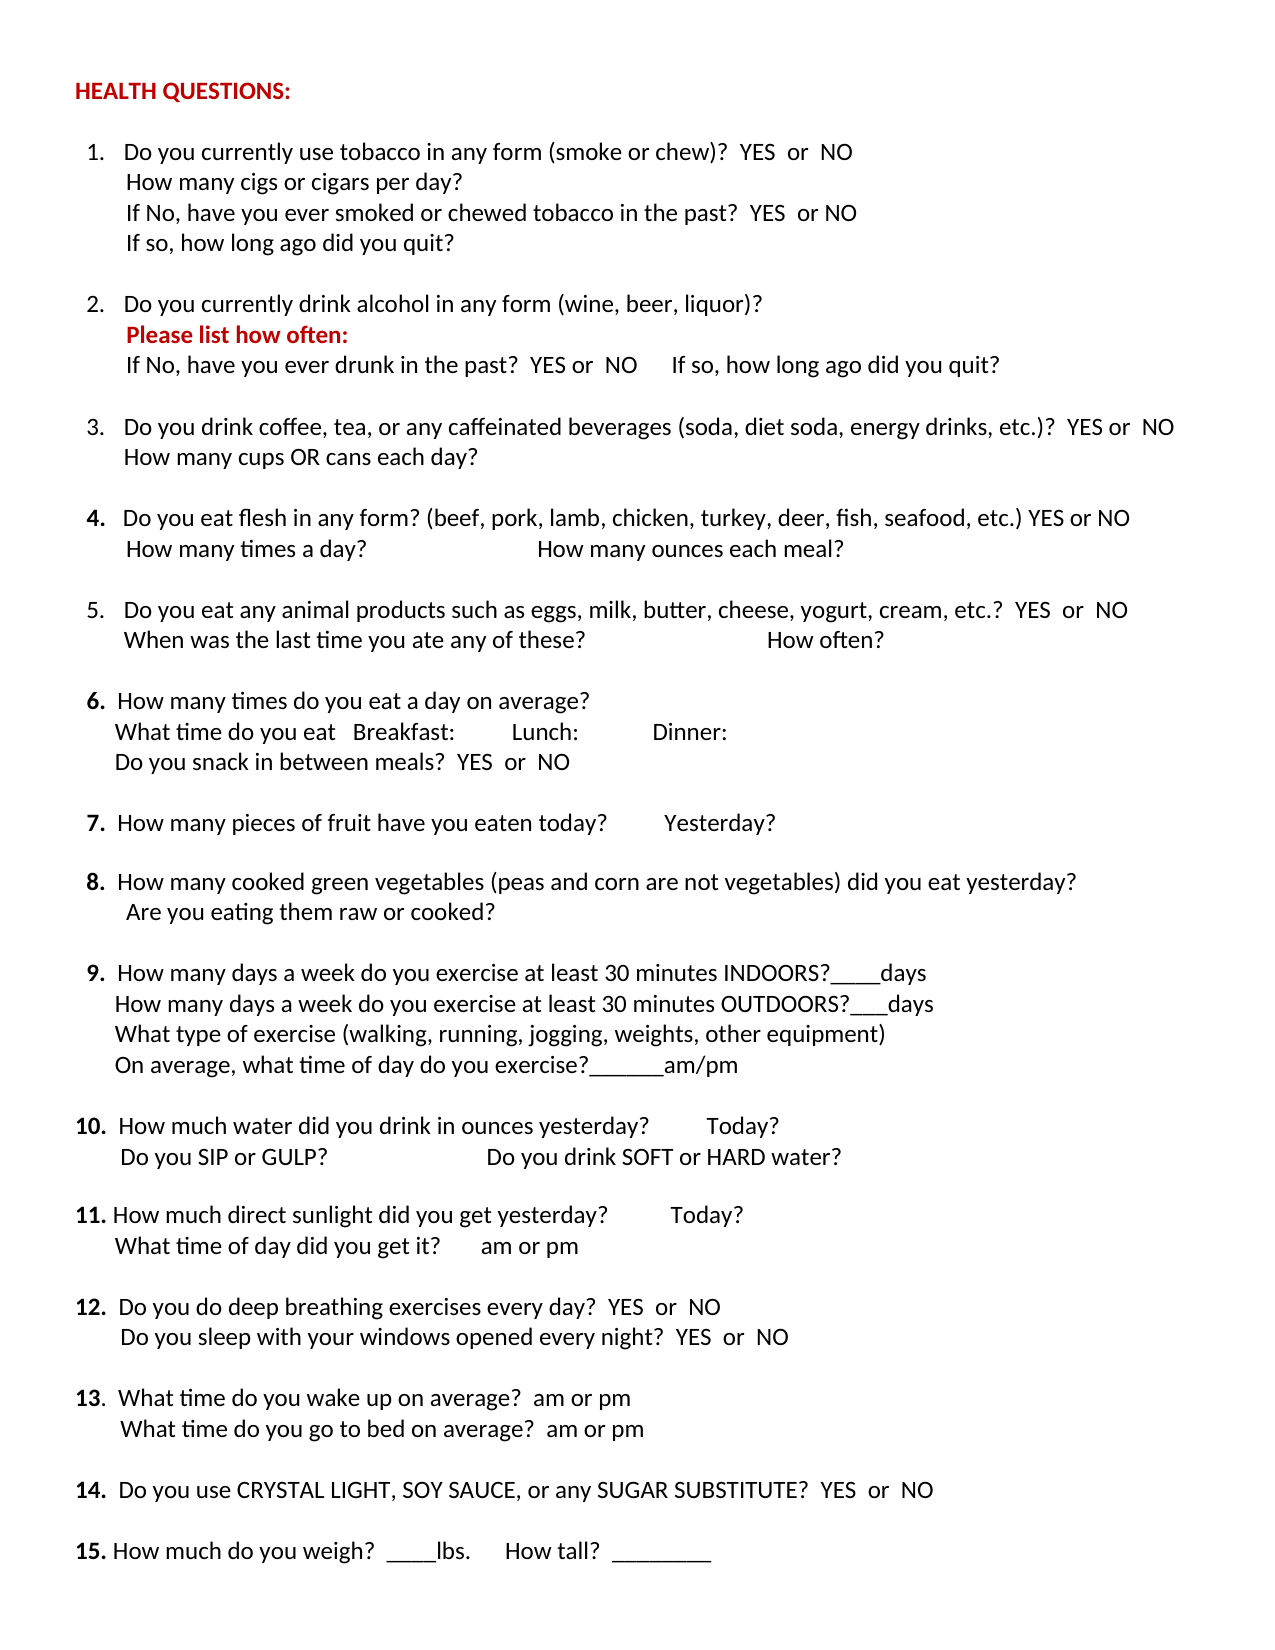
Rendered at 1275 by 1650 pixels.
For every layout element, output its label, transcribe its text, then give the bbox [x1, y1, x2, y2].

text On average, what time of day do you exercise?______am/pm [75, 1049, 1200, 1080]
text Do you SIP or GULP? Do you drink SOFT or HARD water? [75, 1141, 1200, 1171]
text What time do you go to bed on average? am or pm [75, 1413, 1200, 1443]
text 7. How many pieces of fruit have you eaten today? Yesterday? [75, 807, 1200, 838]
text Do you snack in between meals? YES or NO [75, 746, 1200, 777]
list Do you currently use tobacco in any form (smoke or chew)? YES or NO [86, 136, 1200, 167]
text When was the last time you ate any of these? How often? [123, 624, 1200, 655]
text Are you eating them raw or cooked? [75, 897, 1200, 927]
text 10. How much water did you drink in ounces yesterday? Today? [75, 1110, 1200, 1141]
text 11. How much direct sunlight did you get yesterday? Today? [75, 1199, 1200, 1230]
text What time of day did you get it? am or pm [75, 1230, 1200, 1260]
text If so, how long ago did you quit? [75, 228, 1200, 258]
text Please list how often: [75, 319, 1200, 350]
list Do you currently drink alcohol in any form (wine, beer, liquor)? [86, 289, 1200, 319]
text If No, have you ever smoked or chewed tobacco in the past? YES or NO [75, 197, 1200, 228]
text How many cigs or cigars per day? [75, 167, 1200, 197]
text 4. Do you eat flesh in any form? (beef, pork, lamb, chicken, turkey, deer, fish, seafood, etc.) YES or NO [75, 502, 1200, 533]
text What time do you eat Breakfast: Lunch: Dinner: [75, 716, 1200, 746]
text HEALTH QUESTIONS: [75, 75, 1200, 106]
text If No, have you ever drunk in the past? YES or NO If so, how long ago did you quit? [75, 350, 1200, 380]
list Do you drink coffee, tea, or any caffeinated beverages (soda, diet soda, energy drinks, etc.)? YES or NO [86, 411, 1200, 441]
text What type of exercise (walking, running, jogging, weights, other equipment) [75, 1019, 1200, 1049]
text 15. How much do you weigh? ____lbs. How tall? ________ [75, 1535, 1200, 1566]
text How many times a day? How many ounces each meal? [75, 533, 1200, 563]
text Do you sleep with your windows opened every night? YES or NO [75, 1321, 1200, 1352]
text How many days a week do you exercise at least 30 minutes OUTDOORS?___days [75, 988, 1200, 1019]
text 9. How many days a week do you exercise at least 30 minutes INDOORS?____days [75, 958, 1200, 988]
text 14. Do you use CRYSTAL LIGHT, SOY SAUCE, or any SUGAR SUBSTITUTE? YES or NO [75, 1474, 1200, 1504]
text 6. How many times do you eat a day on average? [75, 685, 1200, 716]
list Do you eat any animal products such as eggs, milk, butter, cheese, yogurt, cream, etc.? YES or NO [86, 594, 1200, 624]
text 13. What time do you wake up on average? am or pm [75, 1382, 1200, 1413]
text 8. How many cooked green vegetables (peas and corn are not vegetables) did you eat yesterday? [75, 866, 1200, 897]
text How many cups OR cans each day? [123, 441, 1200, 472]
text 12. Do you do deep breathing exercises every day? YES or NO [75, 1291, 1200, 1321]
